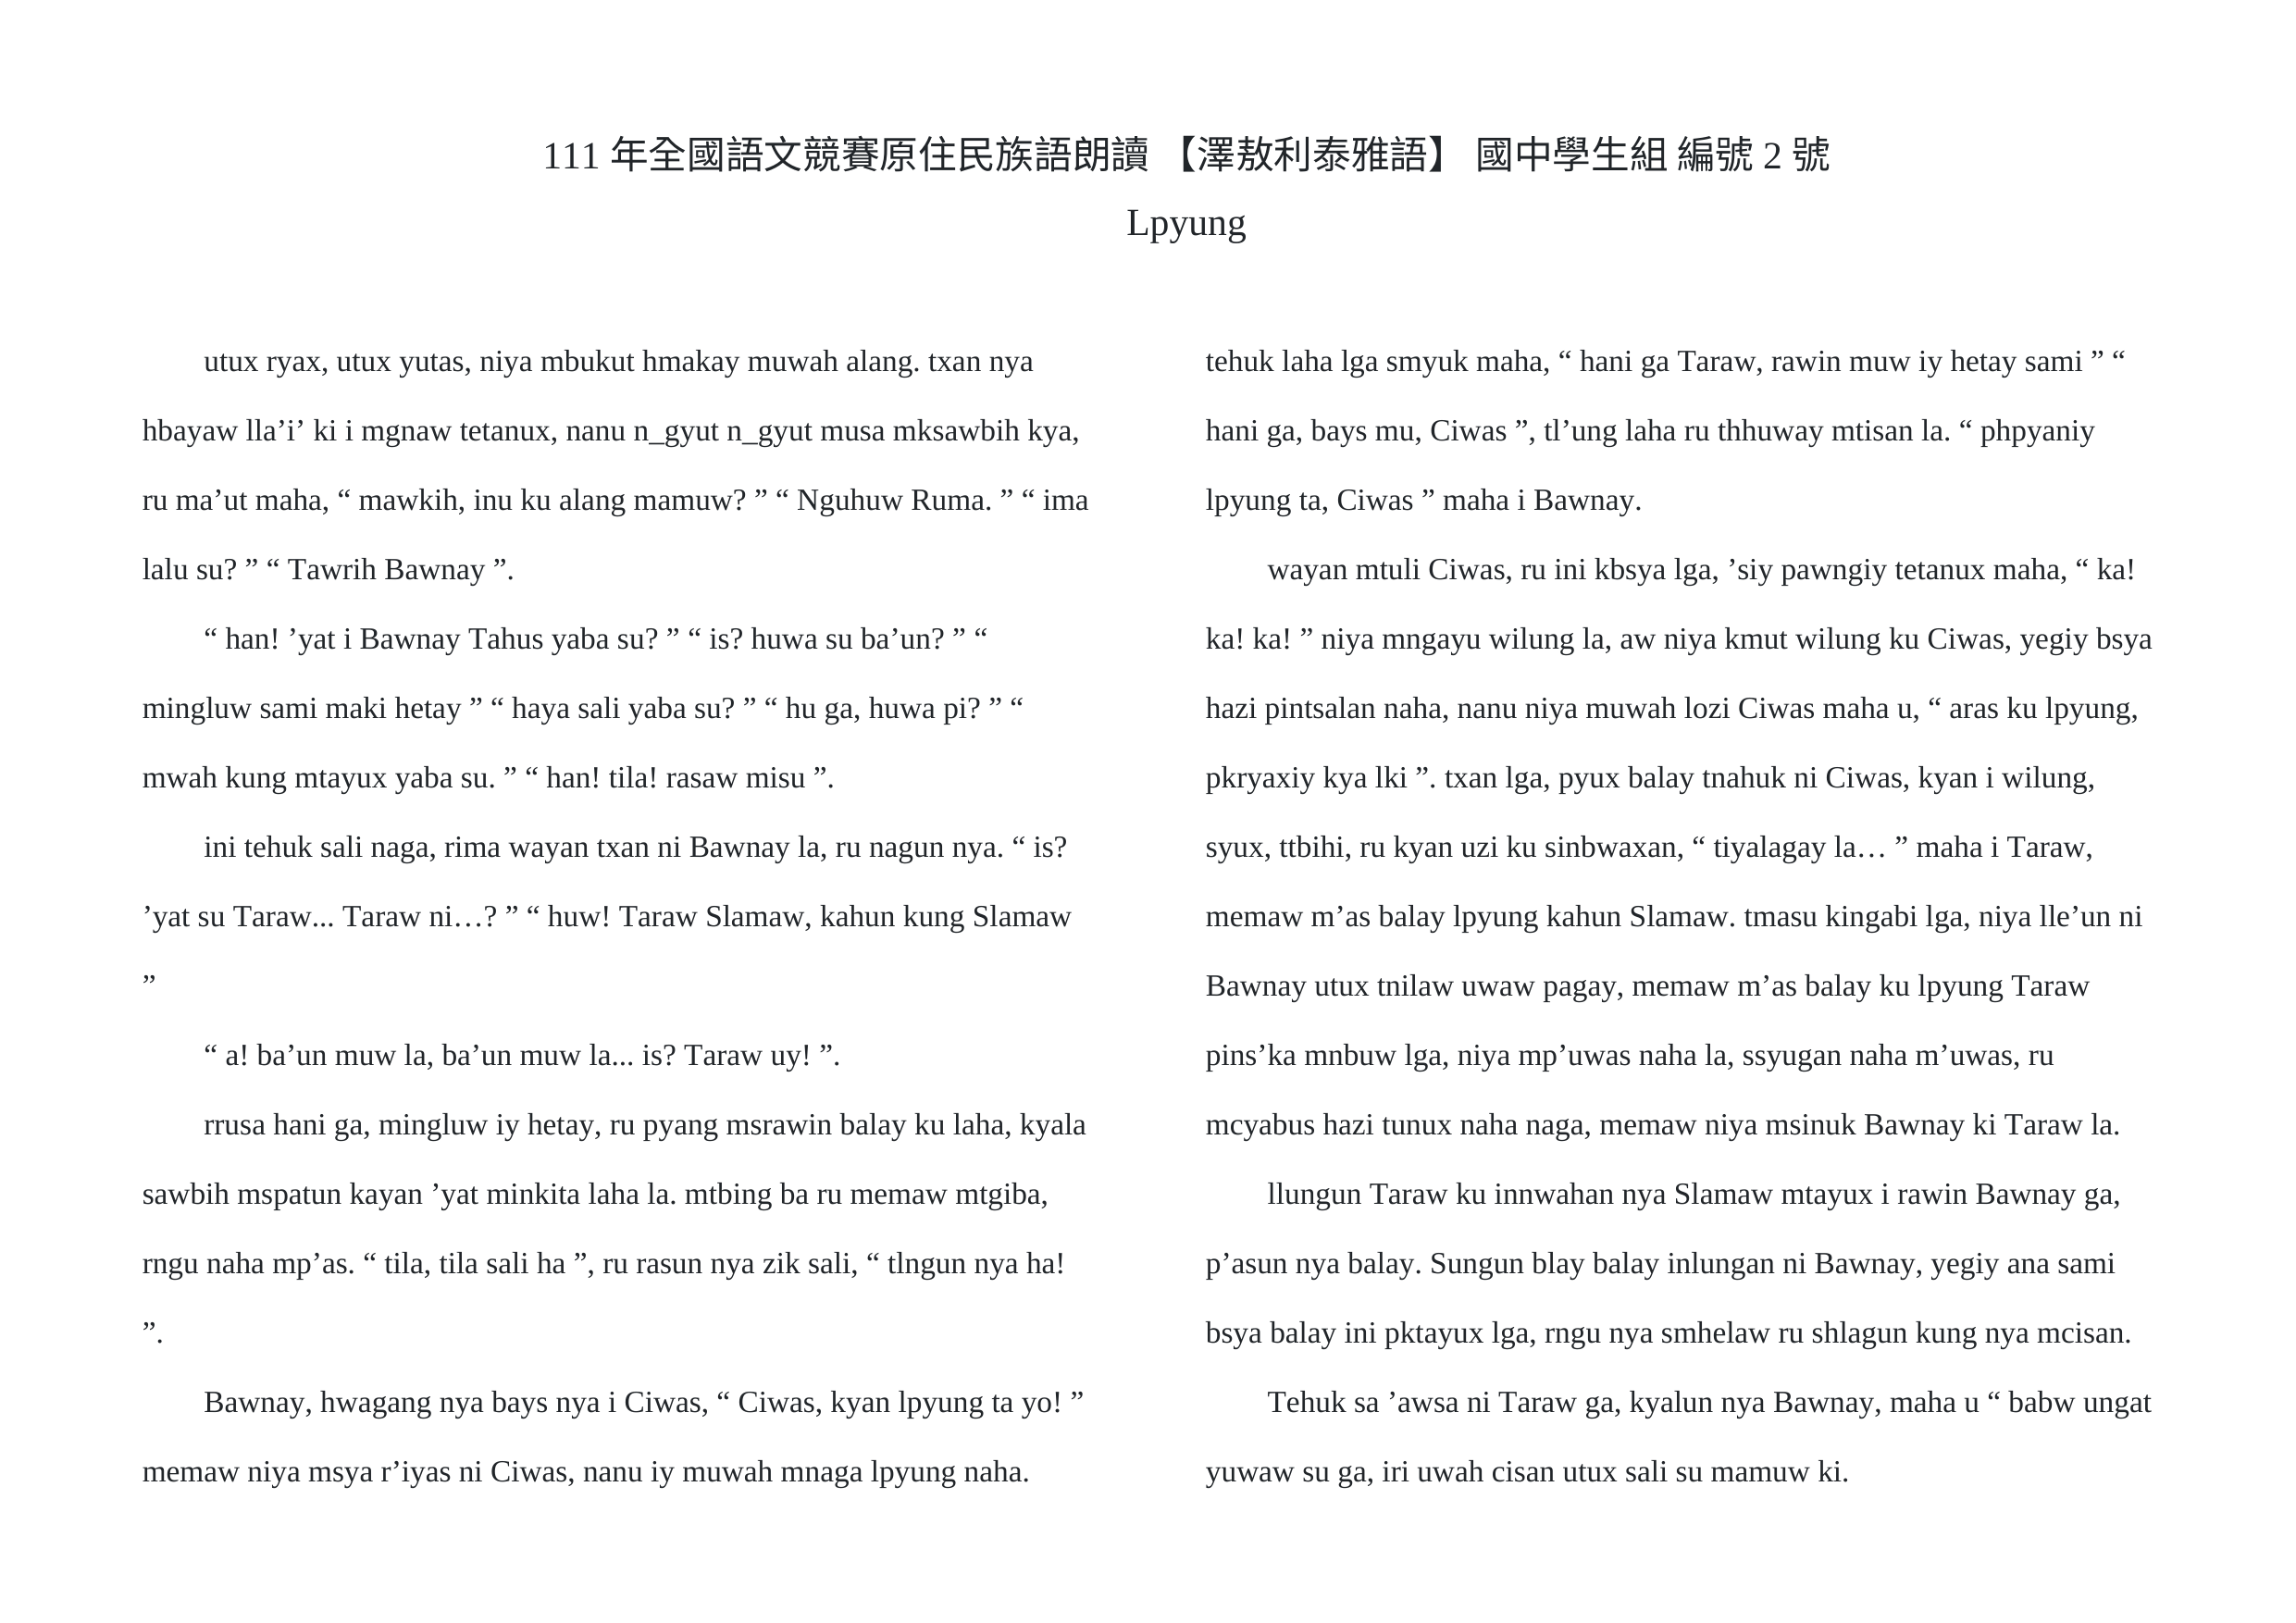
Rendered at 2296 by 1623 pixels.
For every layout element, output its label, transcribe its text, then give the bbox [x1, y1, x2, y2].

text “ a! ba’un muw la, ba’un muw la... is? Taraw uy! ”. [142, 1020, 1090, 1089]
text ini tehuk sali naga, rima wayan txan ni Bawnay la, ru nagun nya. “ is? ’yat su Taraw... Taraw ni…? ” “ huw! Taraw Slamaw, kahun kung Slamaw ” [142, 812, 1090, 1020]
text Tehuk sa ’awsa ni Taraw ga, kyalun nya Bawnay, maha u “ babw ungat yuwaw su ga, iri uwah cisan utux sali su mamuw ki. [1206, 1367, 2153, 1505]
text 111 年全國語文競賽原住民族語朗讀 【澤敖利泰雅語】 國中學生組 編號 2 號 [142, 118, 2153, 187]
text Bawnay, hwagang nya bays nya i Ciwas, “ Ciwas, kyan lpyung ta yo! ” memaw niya msya r’iyas ni Ciwas, nanu iy muwah mnaga lpyung naha. tehuk laha lga smyuk maha, “ hani ga Taraw, rawin muw iy hetay sami ” “ hani ga, bays mu, Ciwas ”, tl’ung laha ru thhuway mtisan la. “ phpyaniy lpyung ta, Ciwas ” maha i Bawnay. [1206, 326, 2153, 534]
text utux ryax, utux yutas, niya mbukut hmakay muwah alang. txan nya hbayaw lla’i’ ki i mgnaw tetanux, nanu n_gyut n_gyut musa mksawbih kya, ru ma’ut maha, “ mawkih, inu ku alang mamuw? ” “ Nguhuw Ruma. ” “ ima lalu su? ” “ Tawrih Bawnay ”. [142, 326, 1090, 603]
text Lpyung [142, 187, 2153, 256]
text Bawnay, hwagang nya bays nya i Ciwas, “ Ciwas, kyan lpyung ta yo! ” memaw niya msya r’iyas ni Ciwas, nanu iy muwah mnaga lpyung naha. tehuk laha lga smyuk maha, “ hani ga Taraw, rawin muw iy hetay sami ” “ hani ga, bays mu, Ciwas ”, tl’ung laha ru thhuway mtisan la. “ phpyaniy lpyung ta, Ciwas ” maha i Bawnay. [142, 1367, 1090, 1505]
text “ han! ’yat i Bawnay Tahus yaba su? ” “ is? huwa su ba’un? ” “ mingluw sami maki hetay ” “ haya sali yaba su? ” “ hu ga, huwa pi? ” “ mwah kung mtayux yaba su. ” “ han! tila! rasaw misu ”. [142, 603, 1090, 812]
text llungun Taraw ku innwahan nya Slamaw mtayux i rawin Bawnay ga, p’asun nya balay. Sungun blay balay inlungan ni Bawnay, yegiy ana sami bsya balay ini pktayux lga, rngu nya smhelaw ru shlagun kung nya mcisan. [1206, 1158, 2153, 1367]
text wayan mtuli Ciwas, ru ini kbsya lga, ’siy pawngiy tetanux maha, “ ka! ka! ka! ” niya mngayu wilung la, aw niya kmut wilung ku Ciwas, yegiy bsya hazi pintsalan naha, nanu niya muwah lozi Ciwas maha u, “ aras ku lpyung, pkryaxiy kya lki ”. txan lga, pyux balay tnahuk ni Ciwas, kyan i wilung, syux, ttbihi, ru kyan uzi ku sinbwaxan, “ tiyalagay la… ” maha i Taraw, memaw m’as balay lpyung kahun Slamaw. tmasu kingabi lga, niya lle’un ni Bawnay utux tnilaw uwaw pagay, memaw m’as balay ku lpyung Taraw pins’ka mnbuw lga, niya mp’uwas naha la, ssyugan naha m’uwas, ru mcyabus hazi tunux naha naga, memaw niya msinuk Bawnay ki Taraw la. [1206, 534, 2153, 1158]
text rrusa hani ga, mingluw iy hetay, ru pyang msrawin balay ku laha, kyala sawbih mspatun kayan ’yat minkita laha la. mtbing ba ru memaw mtgiba, rngu naha mp’as. “ tila, tila sali ha ”, ru rasun nya zik sali, “ tlngun nya ha! ”. [142, 1089, 1090, 1367]
